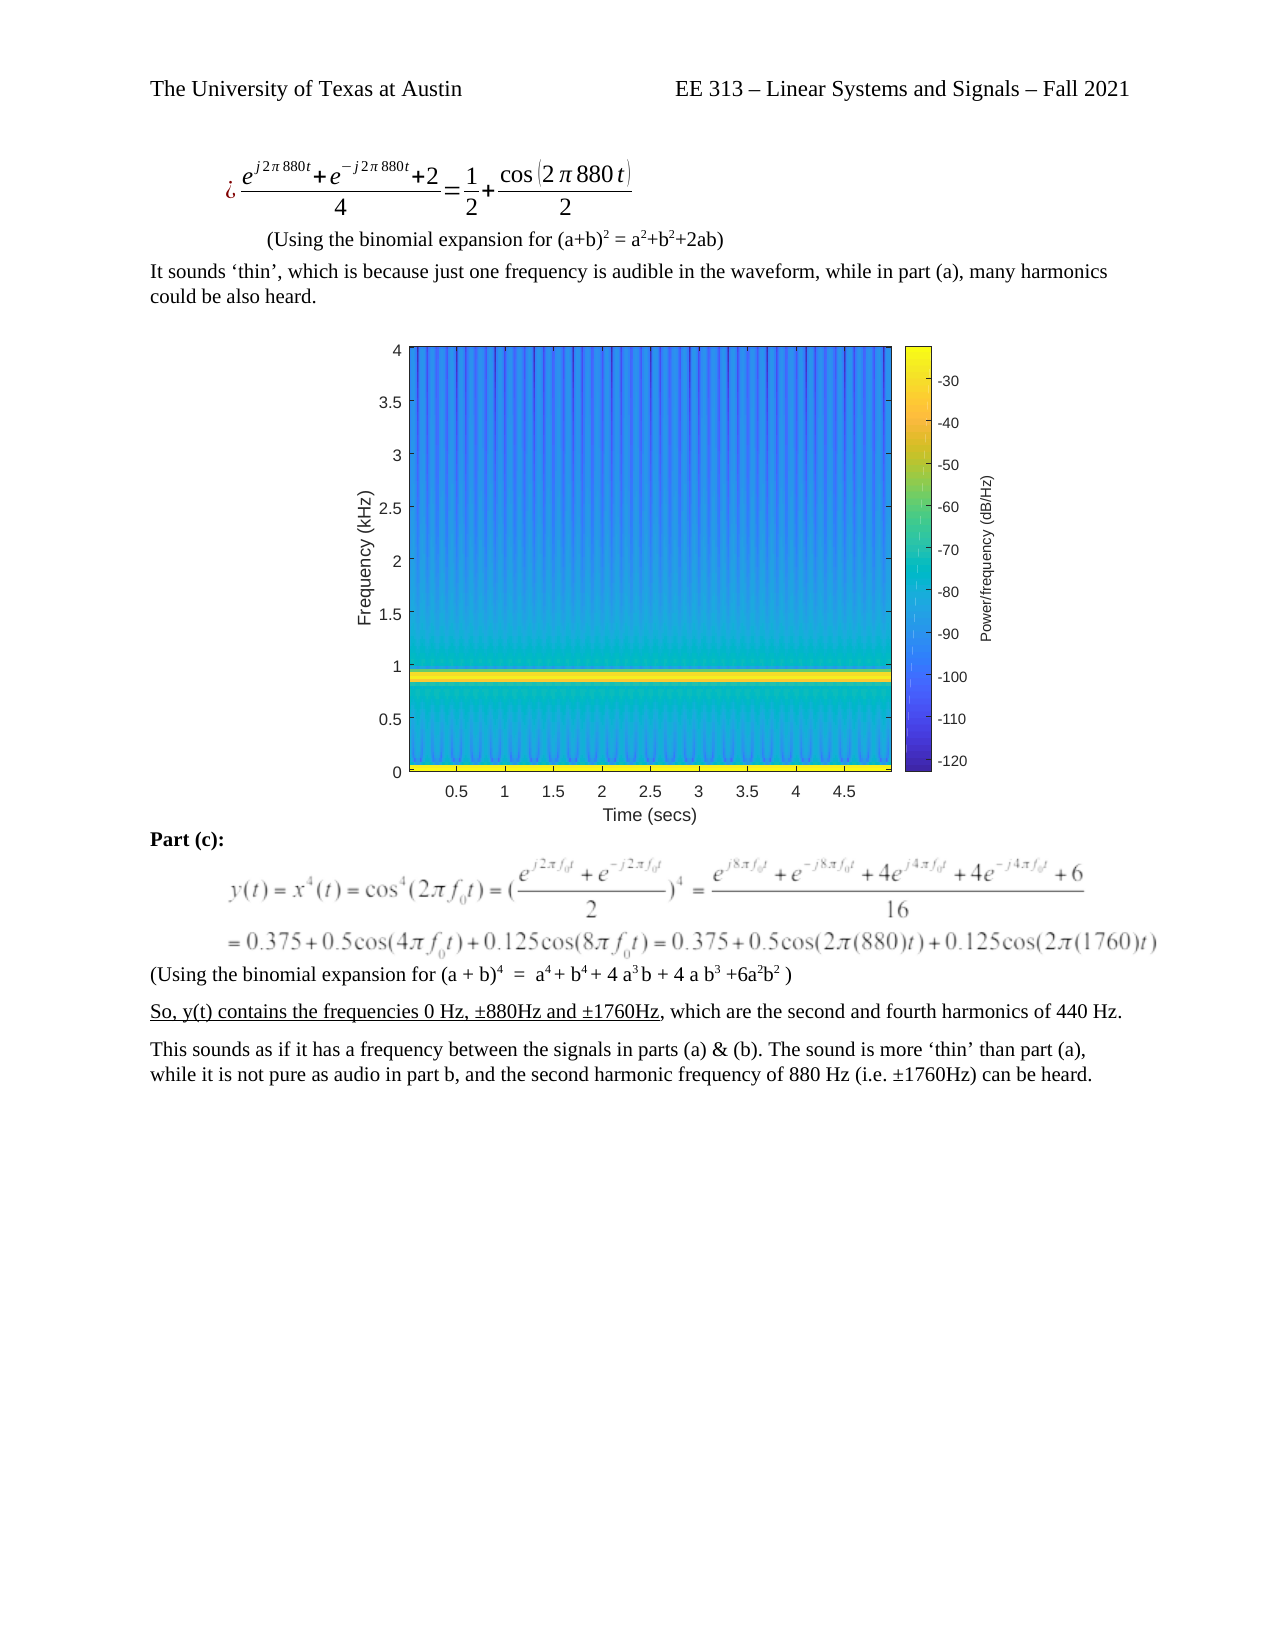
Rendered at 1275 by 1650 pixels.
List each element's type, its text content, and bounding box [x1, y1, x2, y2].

text This sounds as if it has a frequency between the signals in parts (a) & (b). The sound is more ‘thin’ than part (a), while it is not pure as audio in part b, and the second harmonic frequency of 880 Hz (i.e. ±1760Hz) can be heard. [150, 1036, 1125, 1086]
text It sounds ‘thin’, which is because just one frequency is audible in the waveform, while in part (a), many harmonics could be also heard. [150, 258, 1125, 308]
text So, y(t) contains the frequencies 0 Hz, ±880Hz and ±1760Hz, which are the second and fourth harmonics of 440 Hz. [150, 998, 1125, 1023]
text (Using the binomial expansion for (a+b)2 = a2+b2+2ab) [150, 226, 1125, 251]
text Part (c): [150, 827, 1125, 851]
text (Using the binomial expansion for (a + b)4 = a4 + b4 + 4 a3 b + 4 a b3 +6a2b2 ) [150, 961, 1125, 986]
